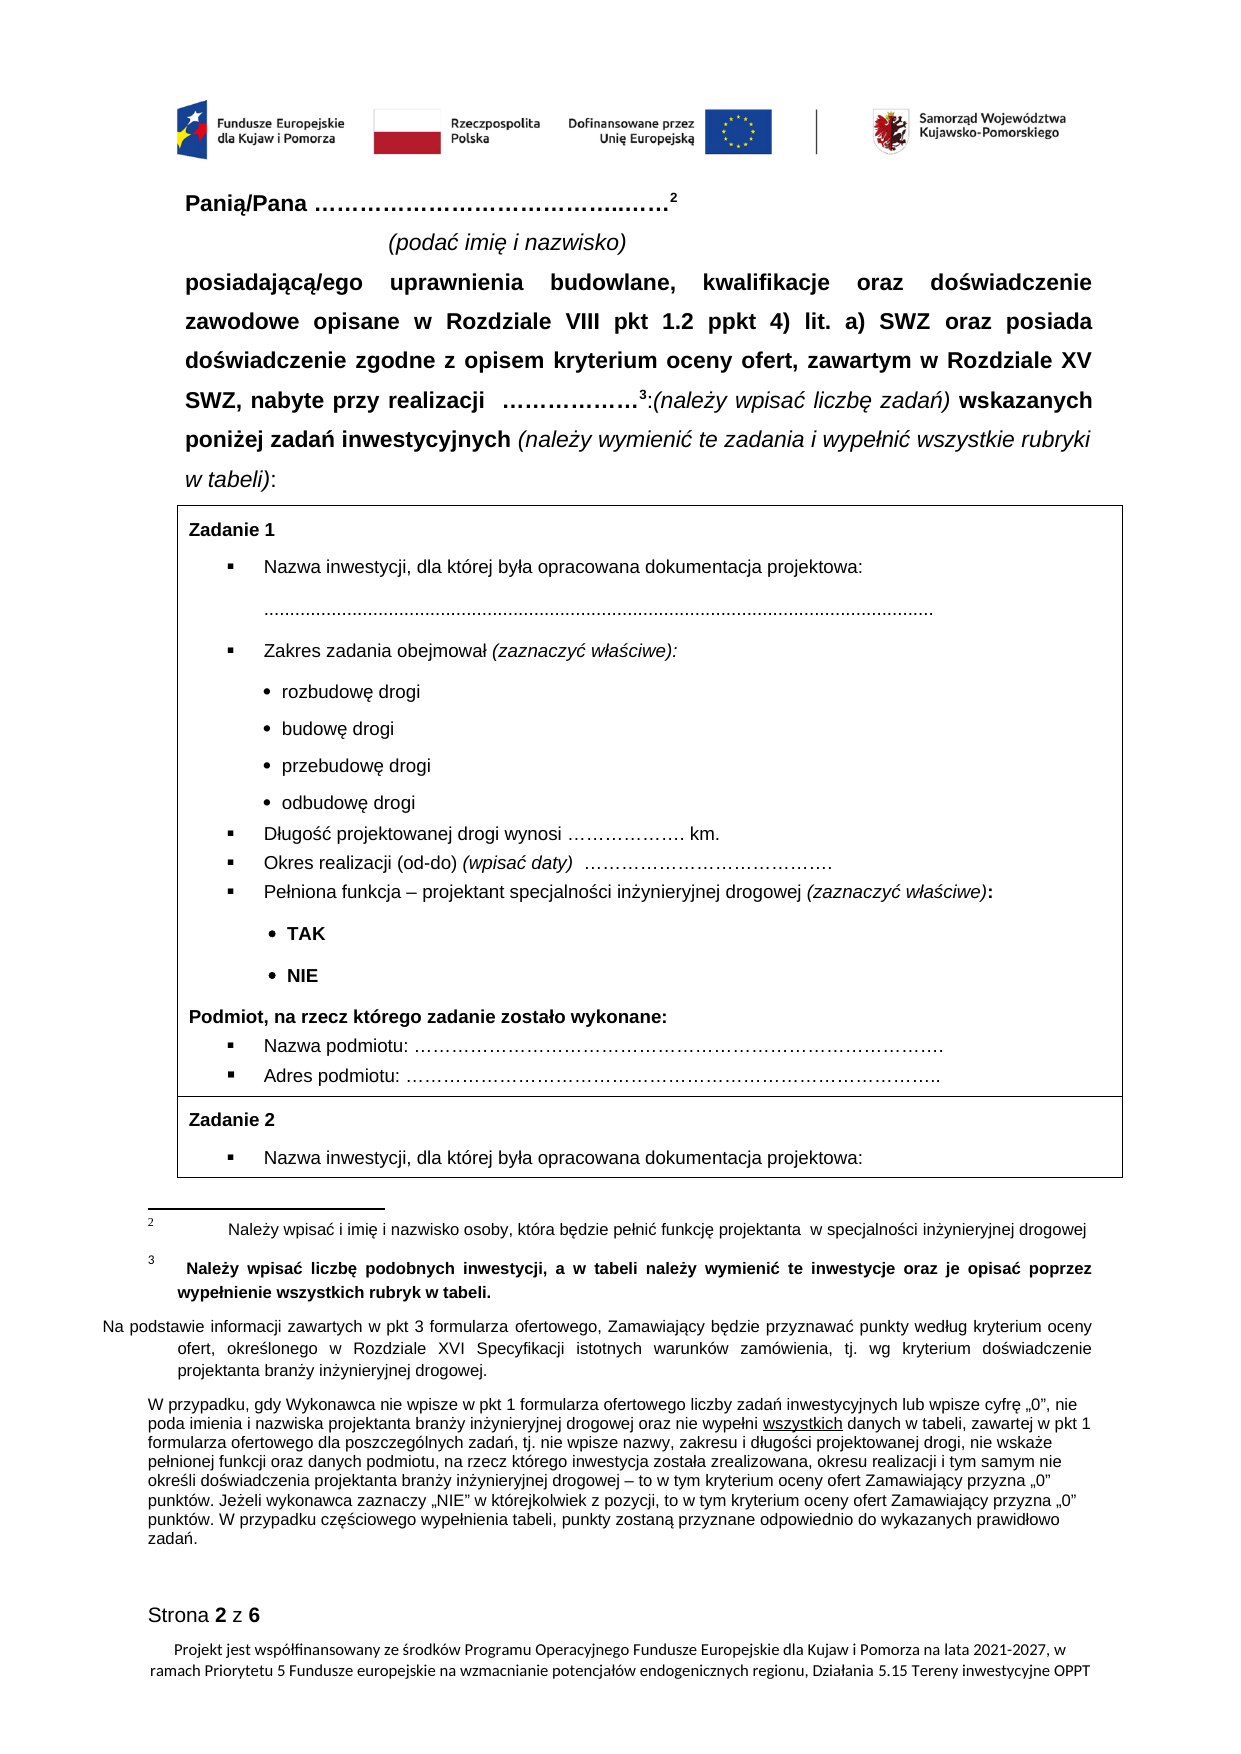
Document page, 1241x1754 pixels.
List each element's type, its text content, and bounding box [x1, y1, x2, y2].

table_header Zadanie 1 Nazwa inwestycji, dla której była opracowana dokumentacja projektowa: ................................................................................................................................. Zakres zadania obejmował (zaznaczyć właściwe): rozbudowę drogi budowę drogi przebudowę drogi odbudowę drogi Długość projektowanej drogi wynosi ………………. km. Okres realizacji (od-do) (wpisać daty) …………………………………. Pełniona funkcja – projektant specjalności inżynieryjnej drogowej (zaznaczyć właściwe): TAK NIE Podmiot, na rzecz którego zadanie zostało wykonane: Nazwa podmiotu: …………………………………………………………………………. Adres podmiotu: ………………………………………………………………………….. [178, 506, 1122, 1096]
text posiadającą/ego uprawnienia budowlane, kwalifikacje oraz doświadczenie zawodowe opisane w Rozdziale VIII pkt 1.2 ppkt 4) lit. a) SWZ oraz posiada doświadczenie zgodne z opisem kryterium oceny ofert, zawartym w Rozdziale XV SWZ, nabyte przy realizacji ………………:(należy wpisać liczbę zadań) wskazanych poniżej zadań inwestycyjnych (należy wymienić te zadania i wypełnić wszystkie rubryki w tabeli): [185, 268, 1093, 492]
text (podać imię i nazwisko) [185, 229, 1093, 255]
text Panią/Pana …………………………………..…… [185, 189, 1093, 216]
picture [147, 86, 1093, 174]
table_cell Zadanie 2 Nazwa inwestycji, dla której była opracowana dokumentacja projektowa: ................................................................................................................................. Zakres zadania obejmował (zaznaczyć właściwe): rozbudowę drogi budowę drogi przebudowę drogi odbudowę drogi Długość projektowanej drogi wynosi ………………. km. Okres realizacji (od-do) (wpisać daty) …………………………………. Pełniona funkcja – projektant specjalności inżynieryjnej drogowej (zaznaczyć właściwe): TAK NIE Podmiot, na rzecz którego zadanie zostało wykonane: Nazwa podmiotu: …………………………………………………………………………. Adres podmiotu: ………………………………………………………………………….. [178, 1097, 1122, 1177]
